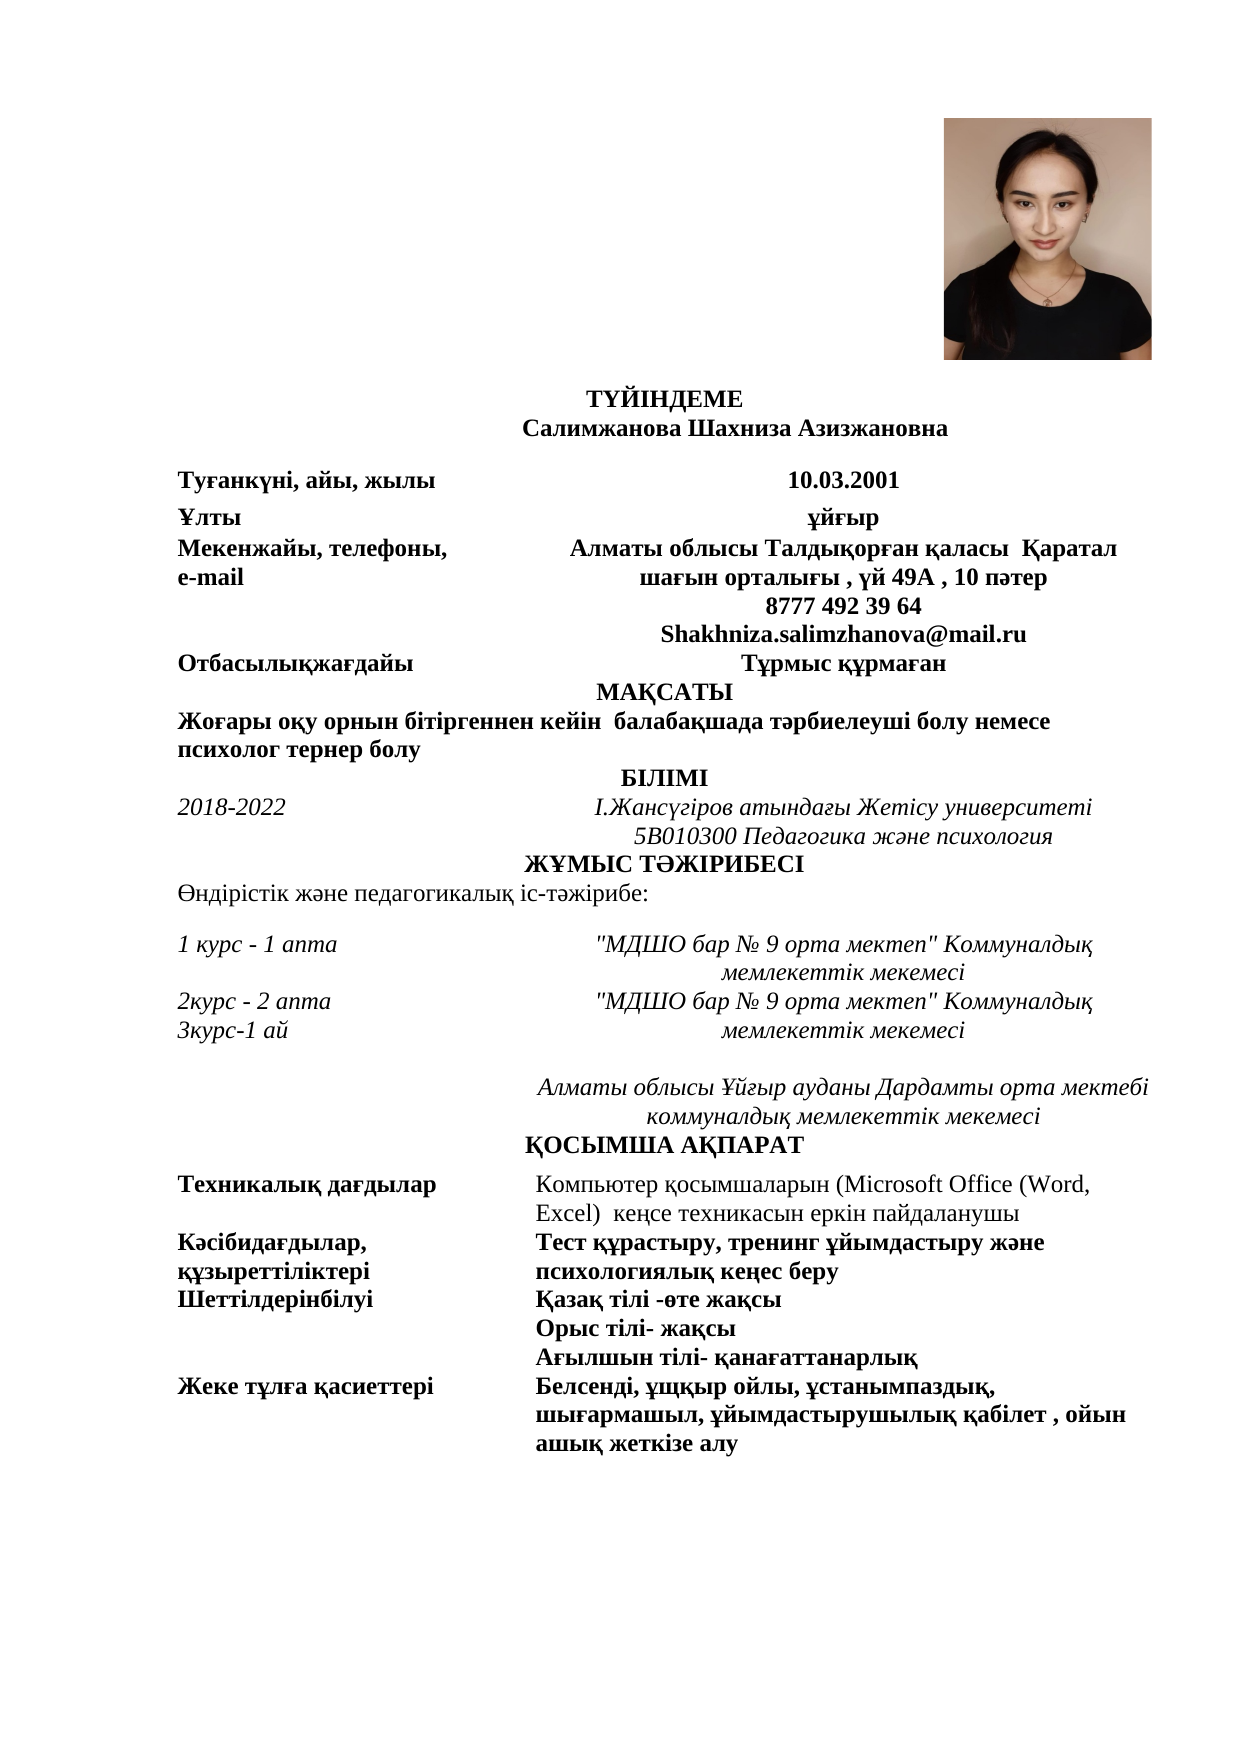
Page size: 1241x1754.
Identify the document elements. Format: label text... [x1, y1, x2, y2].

table_cell Қазақ тілі -өте жақсы Орыс тілі- жақсы Ағылшын тілі- қанағаттанарлық [524, 1285, 1163, 1371]
table_cell БІЛІМІ [166, 763, 1163, 792]
table_cell 1 курс - 1 апта 2курс - 2 апта 3курс-1 ай [166, 929, 524, 1130]
table_cell Отбасылықжағдайы [166, 648, 524, 677]
text ТҮЙІНДЕМЕ [177, 384, 1152, 413]
table_cell ЖҰМЫС ТӘЖІРИБЕСІ Өндірістік және педагогикалық іс-тәжірибе: [166, 850, 1163, 929]
table_cell Тұрмыс құрмаған [524, 648, 1163, 677]
table_cell Белсенді, ұщқыр ойлы, ұстанымпаздық, шығармашыл, ұйымдастырушылық қабілет , ойын ашық жеткізе алу [524, 1371, 1163, 1457]
table_cell Ұлты [166, 502, 524, 533]
table_cell Жоғары оқу орнын бітіргеннен кейін балабақшада тәрбиелеуші болу немесе психолог тернер болу [166, 706, 1163, 763]
table_cell Шеттілдерінбілуі [166, 1285, 524, 1371]
table_header 10.03.2001 [524, 466, 1163, 502]
table_cell ҚОСЫМША АҚПАРАТ [166, 1130, 1163, 1169]
table_cell 2018-2022 [166, 792, 524, 849]
table_cell Жеке тұлға қасиеттері [166, 1371, 524, 1457]
text Салимжанова Шахниза Азизжановна [251, 413, 1152, 466]
table_cell Тест құрастыру, тренинг ұйымдастыру және психологиялық кеңес беру [524, 1227, 1163, 1284]
table_cell Техникалық дағдылар [166, 1170, 524, 1227]
table_cell Компьютер қосымшаларын (Microsoft Office (Word, Excel) кеңсе техникасын еркін пайдаланушы [524, 1170, 1163, 1227]
table_header Туғанкүні, айы, жылы [166, 466, 524, 502]
picture [943, 118, 1152, 360]
table_cell МАҚСАТЫ [166, 677, 1163, 706]
table_cell І.Жансүгіров атындағы Жетісу университеті 5В010300 Педагогика және психология [524, 792, 1163, 849]
table_cell ұйғыр [524, 502, 1163, 533]
table_cell Алматы облысы Талдықорған қаласы Қаратал шағын орталығы , үй 49А , 10 пәтер 8777 492 39 64 Shakhniza.salimzhanova@mail.ru [524, 533, 1163, 648]
table_cell Мекенжайы, телефоны, e-mail [166, 533, 524, 648]
table_cell "МДШО бар № 9 орта мектеп" Коммуналдық мемлекеттік мекемесі "МДШО бар № 9 орта мектеп" Коммуналдық мемлекеттік мекемесі Алматы облысы Ұйғыр ауданы Дардамты орта мектебі коммуналдық мемлекеттік мекемесі [524, 929, 1163, 1130]
table_cell Кәсібидағдылар, құзыреттіліктері [166, 1227, 524, 1284]
